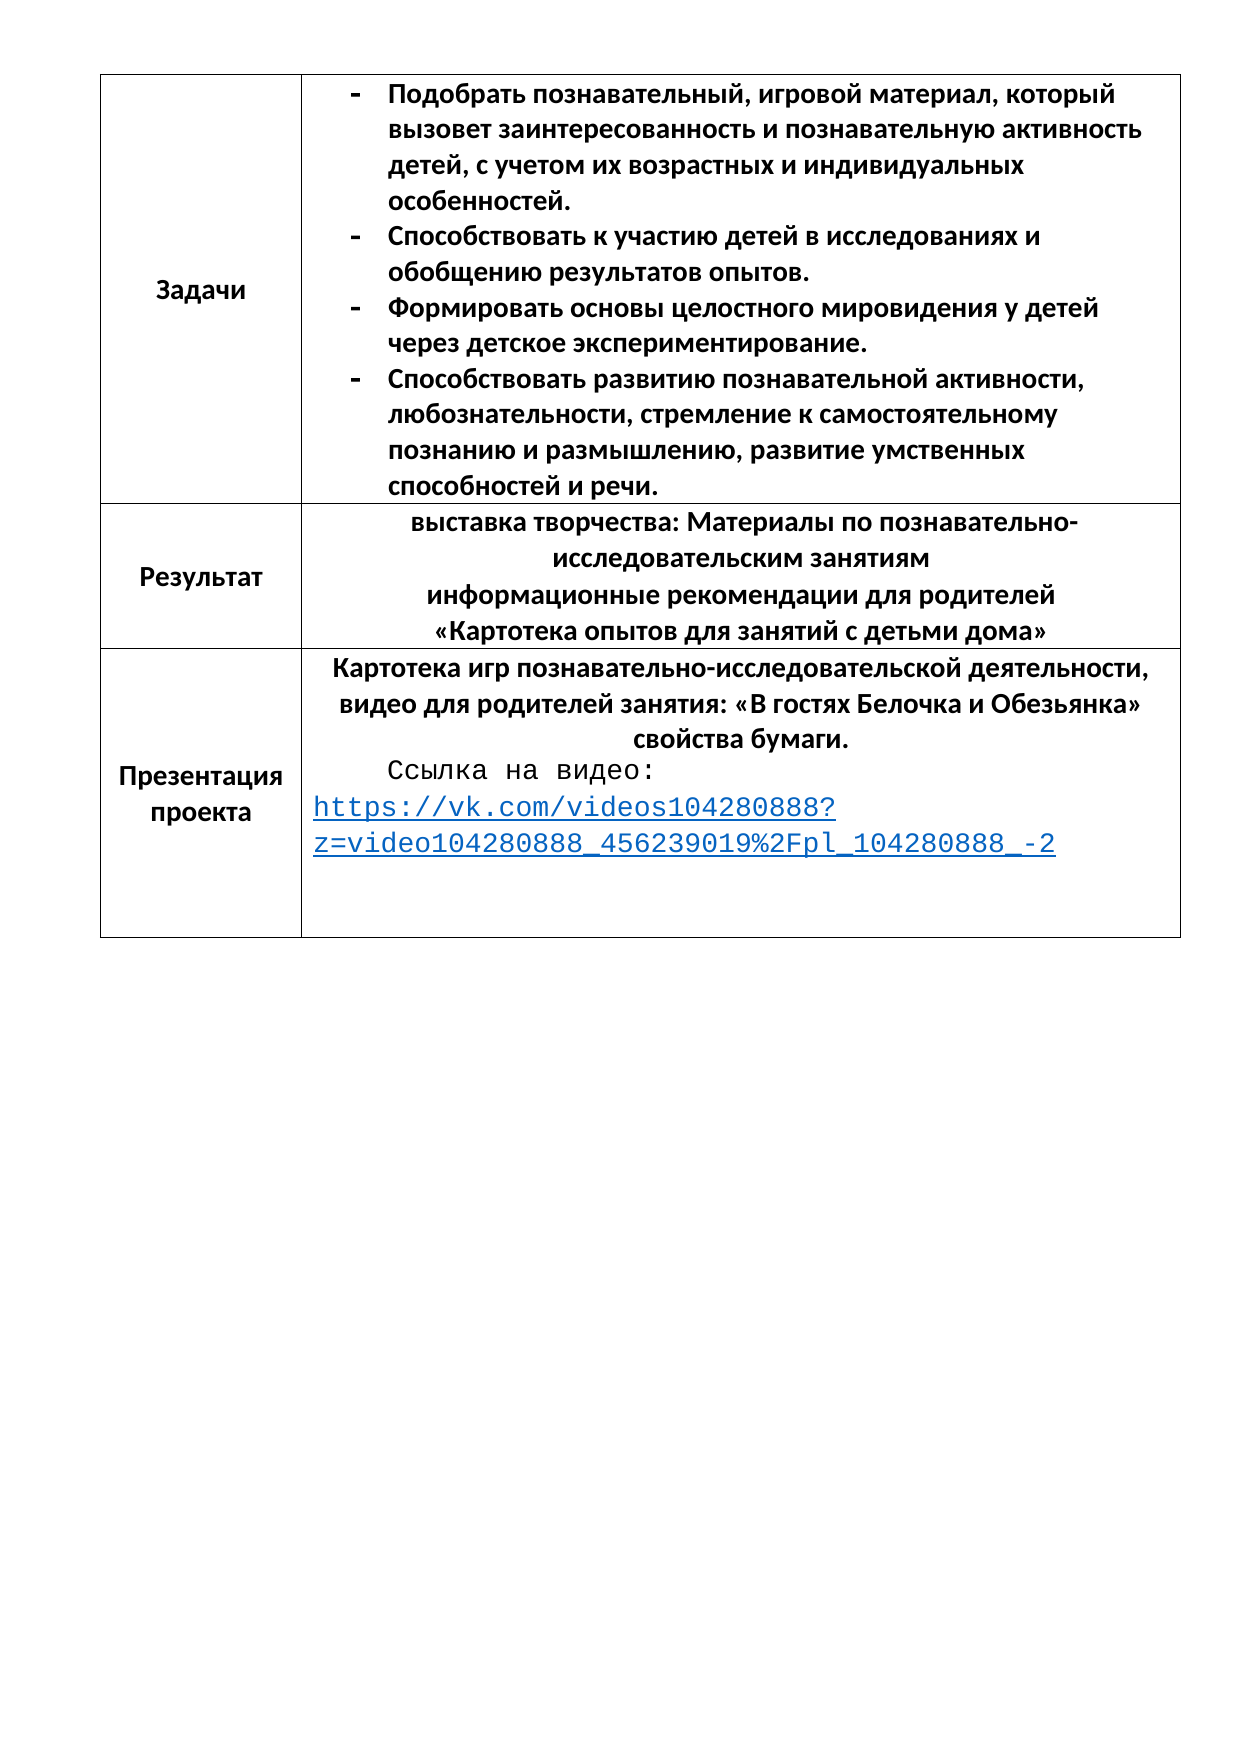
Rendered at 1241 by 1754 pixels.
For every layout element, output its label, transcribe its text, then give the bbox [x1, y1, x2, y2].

table_cell Картотека игр познавательно-исследовательской деятельности, видео для родителей занятия: «В гостях Белочка и Обезьянка» свойства бумаги. Ссылка на видео: https://vk.com/videos104280888?z=video104280888_456239019%2Fpl_104280888_-2 [302, 649, 1180, 937]
table_cell «Картотека опытов для занятий с детьми дома» [302, 611, 1180, 648]
table_cell Презентация проекта [101, 649, 301, 937]
table_cell информационные рекомендации для родителей [302, 575, 1180, 611]
table_cell выставка творчества: Материалы по познавательно-исследовательским занятиям [302, 504, 1180, 575]
table_cell Задачи [101, 75, 301, 502]
table_cell Подобрать познавательный, игровой материал, который вызовет заинтересованность и познавательную активность детей, с учетом их возрастных и индивидуальных особенностей. Способствовать к участию детей в исследованиях и обобщению результатов опытов. Формировать основы целостного мировидения у детей через детское экспериментирование. Способствовать развитию познавательной активности, любознательности, стремление к самостоятельному познанию и размышлению, развитие умственных способностей и речи. [302, 75, 1180, 502]
table_cell Результат [101, 504, 301, 648]
